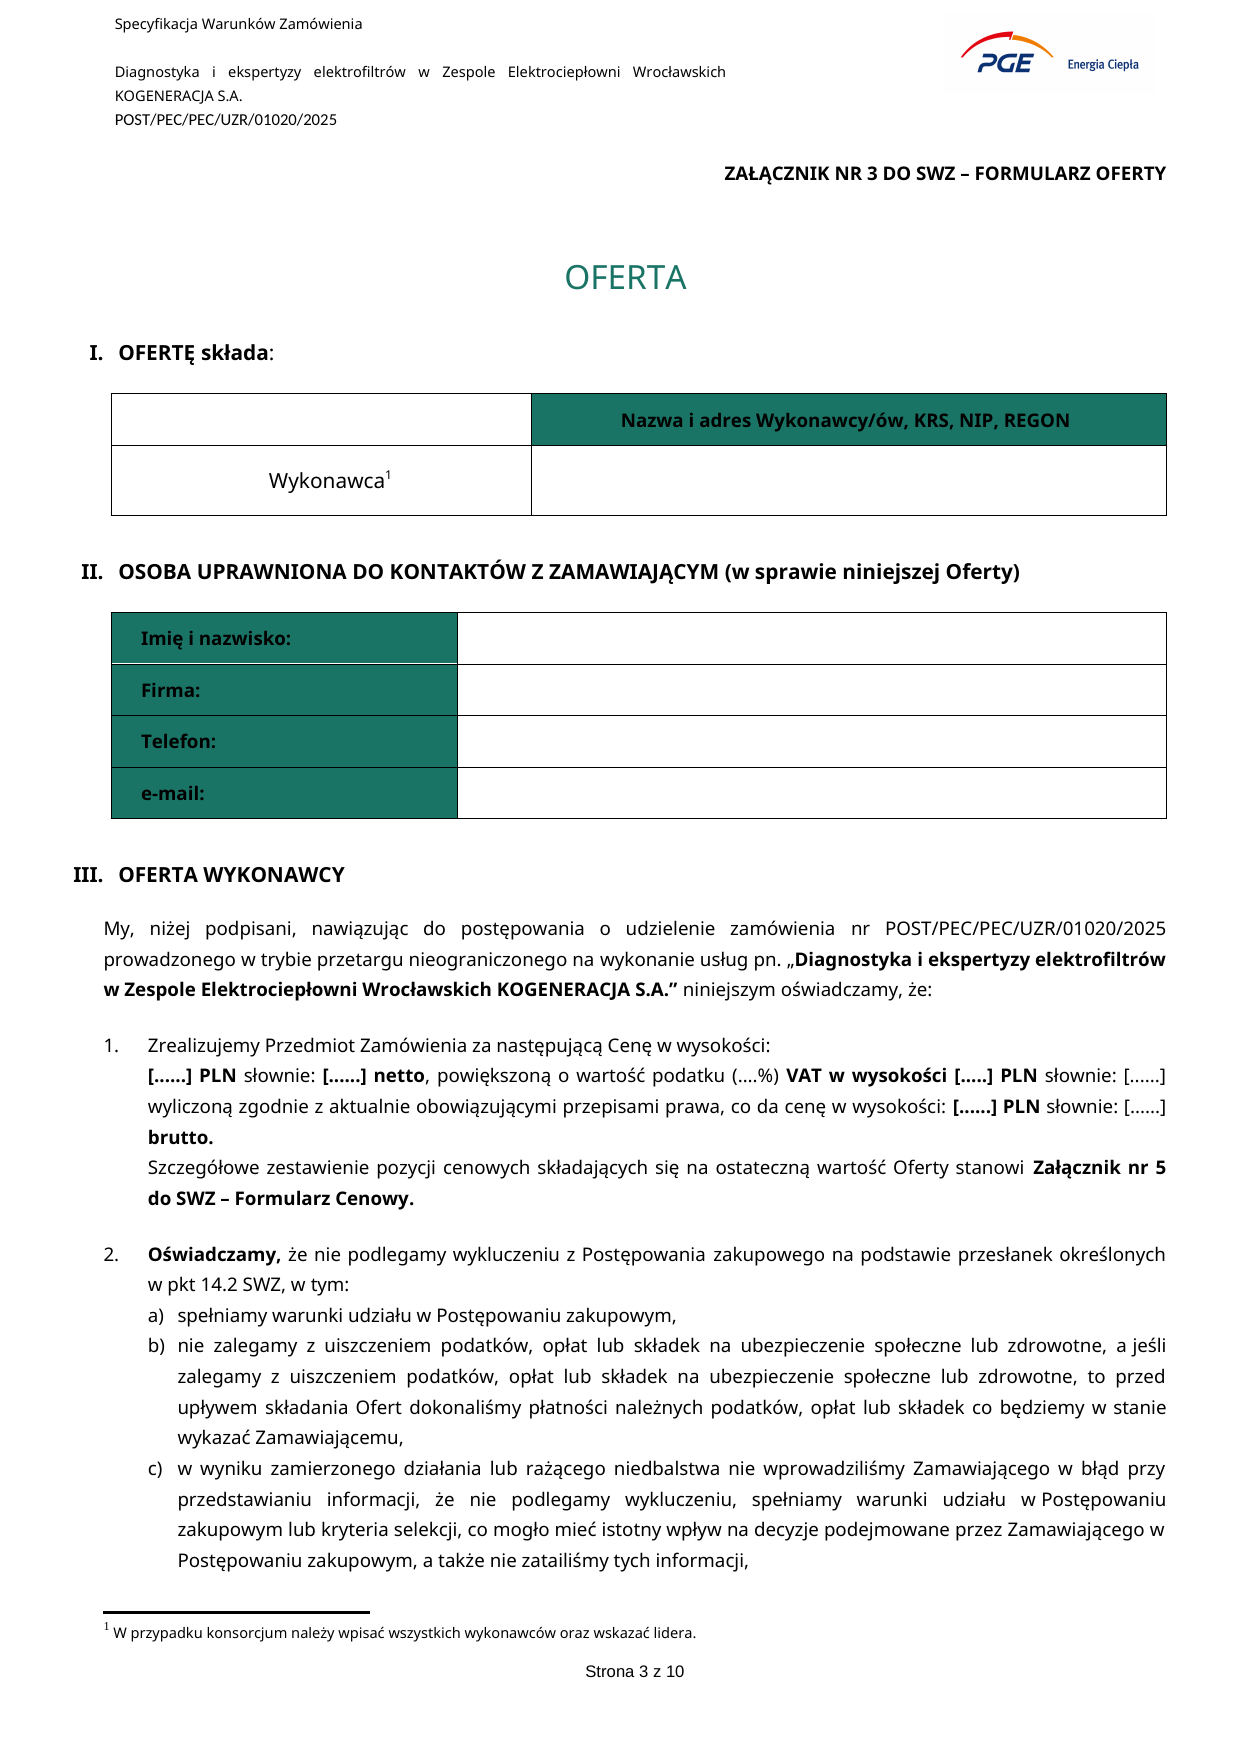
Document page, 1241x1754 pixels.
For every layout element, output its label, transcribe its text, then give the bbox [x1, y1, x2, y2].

list Szczegółowe zestawienie pozycji cenowych składających się na ostateczną wartość Oferty stanowi Załącznik nr 5 do SWZ – Formularz Cenowy. [148, 1155, 1166, 1211]
list OFERTA WYKONAWCY [103, 860, 1166, 889]
list [......] PLN słownie: [......] netto, powiększoną o wartość podatku (….%) VAT w wysokości [.....] PLN słownie: [......] wyliczoną zgodnie z aktualnie obowiązującymi przepisami prawa, co da cenę w wysokości: [......] PLN słownie: [......] brutto. [148, 1063, 1166, 1149]
list w wyniku zamierzonego działania lub rażącego niedbalstwa nie wprowadziliśmy Zamawiającego w błąd przy przedstawianiu informacji, że nie podlegamy wykluczeniu, spełniamy warunki udziału w Postępowaniu zakupowym lub kryteria selekcji, co mogło mieć istotny wpływ na decyzje podejmowane przez Zamawiającego w Postępowaniu zakupowym, a także nie zatailiśmy tych informacji, [148, 1455, 1166, 1573]
list nie zalegamy z uiszczeniem podatków, opłat lub składek na ubezpieczenie społeczne lub zdrowotne, a jeśli zalegamy z uiszczeniem podatków, opłat lub składek na ubezpieczenie społeczne lub zdrowotne, to przed upływem składania Ofert dokonaliśmy płatności należnych podatków, opłat lub składek co będziemy w stanie wykazać Zamawiającemu, [148, 1333, 1166, 1450]
table_cell [458, 768, 1166, 818]
table_cell e-mail: [112, 768, 457, 818]
table_header Imię i nazwisko: [112, 613, 457, 663]
text My, niżej podpisani, nawiązując do postępowania o udzielenie zamówienia nr POST/PEC/PEC/UZR/01020/2025 prowadzonego w trybie przetargu nieograniczonego na wykonanie usług pn. „Diagnostyka i ekspertyzy elektrofiltrów w Zespole Elektrociepłowni Wrocławskich KOGENERACJA S.A.” niniejszym oświadczamy, że: [103, 915, 1166, 1002]
table_cell Telefon: [112, 716, 457, 767]
table_cell [458, 665, 1166, 715]
list Zrealizujemy Przedmiot Zamówienia za następującą Cenę w wysokości: [103, 1032, 1166, 1058]
table_header [458, 613, 1166, 663]
list Oświadczamy, że nie podlegamy wykluczeniu z Postępowania zakupowego na podstawie przesłanek określonych w pkt 14.2 SWZ, w tym: [103, 1241, 1166, 1297]
table_header [112, 394, 531, 445]
table_cell Wykonawca [112, 446, 531, 515]
list OSOBA uprawniona DO KONTAKTÓW z zamawiającym (w sprawie niniejszej Oferty) [103, 557, 1166, 585]
list Ofertę składa: [103, 338, 1166, 367]
table_cell Firma: [112, 665, 457, 715]
list spełniamy warunki udziału w Postępowaniu zakupowym, [148, 1302, 1166, 1328]
text OFERTA [84, 253, 1166, 299]
picture [943, 13, 1156, 94]
text ZAŁĄCZNIK NR 3 DO SWZ – FORMULARZ OFERTY [103, 160, 1166, 186]
table_cell [458, 716, 1166, 767]
table_header Nazwa i adres Wykonawcy/ów, KRS, NIP, REGON [532, 394, 1166, 445]
table_cell [532, 446, 1166, 515]
